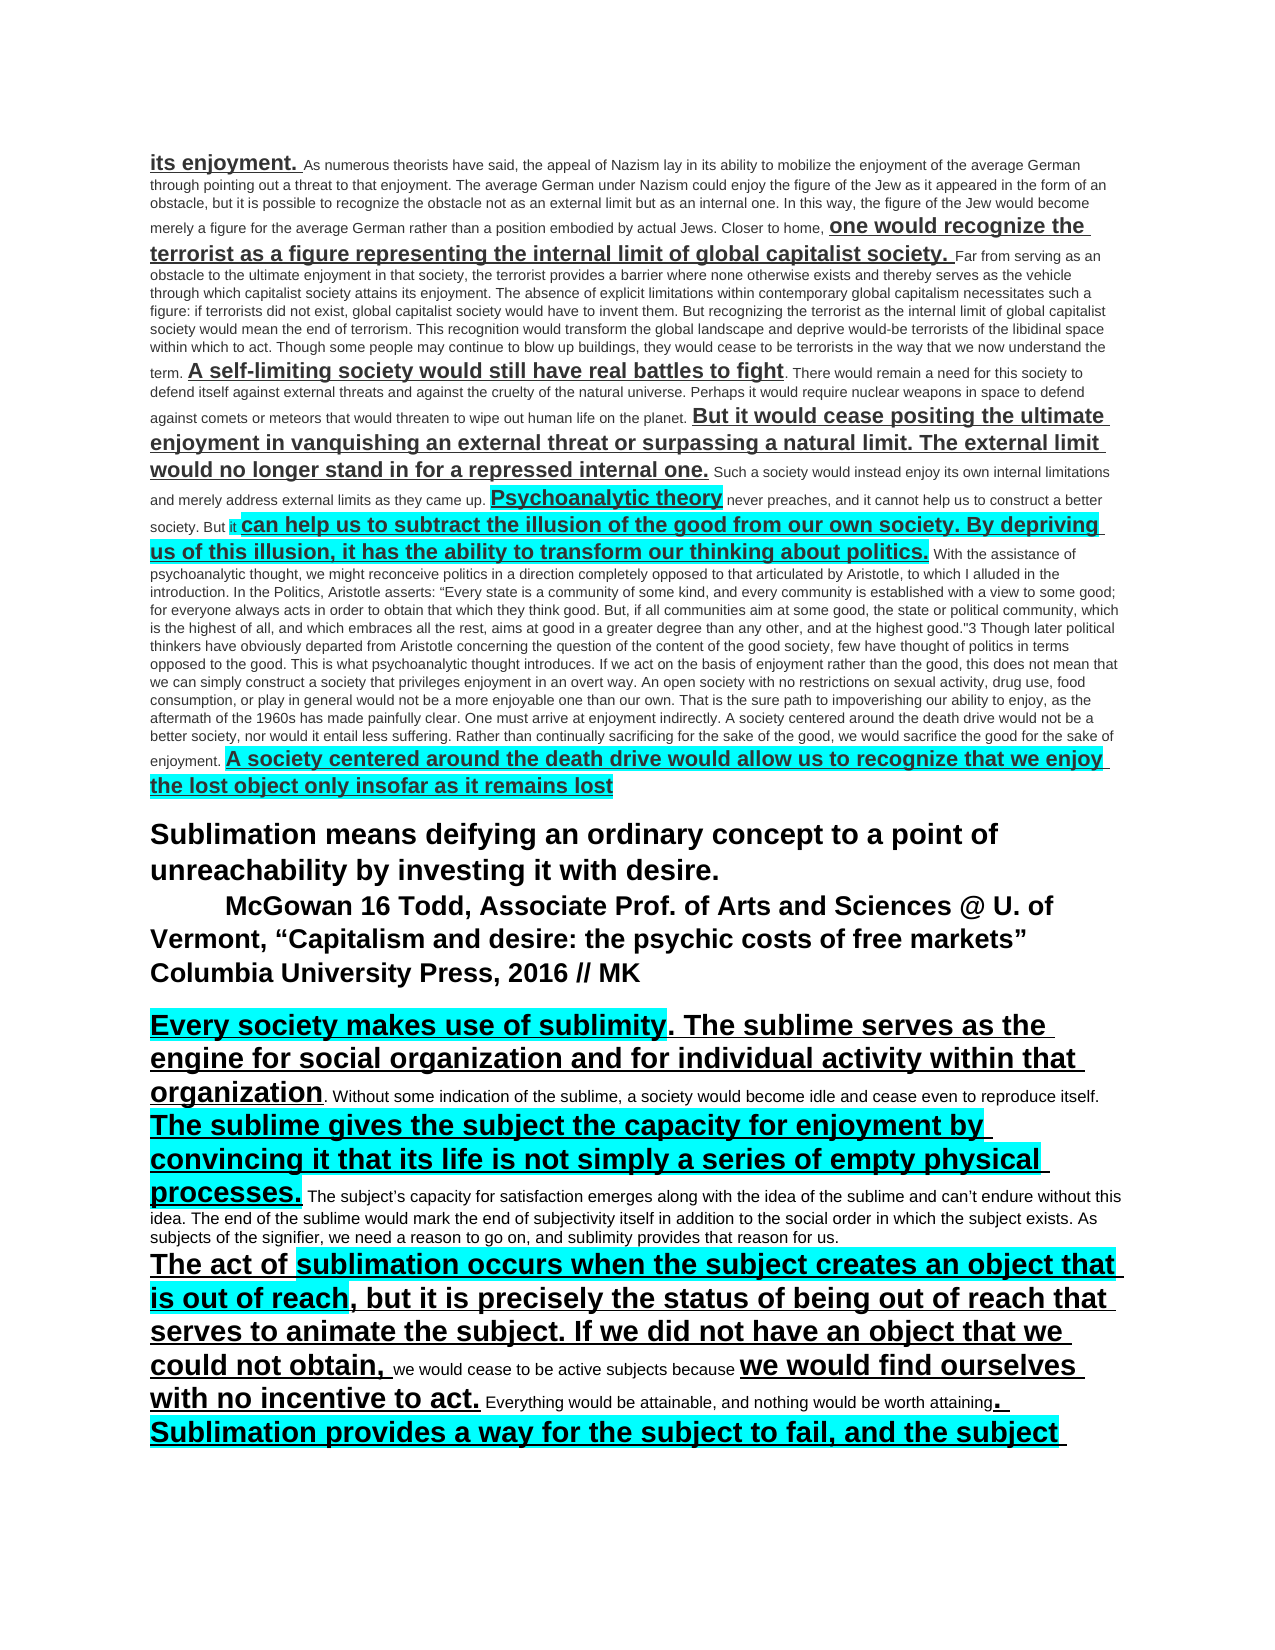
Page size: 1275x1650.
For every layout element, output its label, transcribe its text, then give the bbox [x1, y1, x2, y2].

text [150, 1247, 1125, 1448]
text Every society makes use of sublimity. The sublime serves as the engine for social organization and for individual activity within that organization. Without some indication of the sublime, a society would become idle and cease even to reproduce itself. The sublime gives the subject the capacity for enjoyment by convincing it that its life is not simply a series of empty physical processes. The subject’s capacity for satisfaction emerges along with the idea of the sublime and can’t endure without this idea. The end of the sublime would mark the end of subjectivity itself in addition to the social order in which the subject exists. As subjects of the signifier, we need a reason to go on, and sublimity provides that reason for us. [150, 1007, 1125, 1247]
text McGowan 16 Todd, Associate Prof. of Arts and Sciences @ U. of Vermont, “Capitalism and desire: the psychic costs of free markets” Columbia University Press, 2016 // MK [150, 889, 1125, 988]
subtitle Sublimation means deifying an ordinary concept to a point of unreachability by investing it with desire. [150, 817, 1125, 887]
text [150, 150, 1125, 799]
